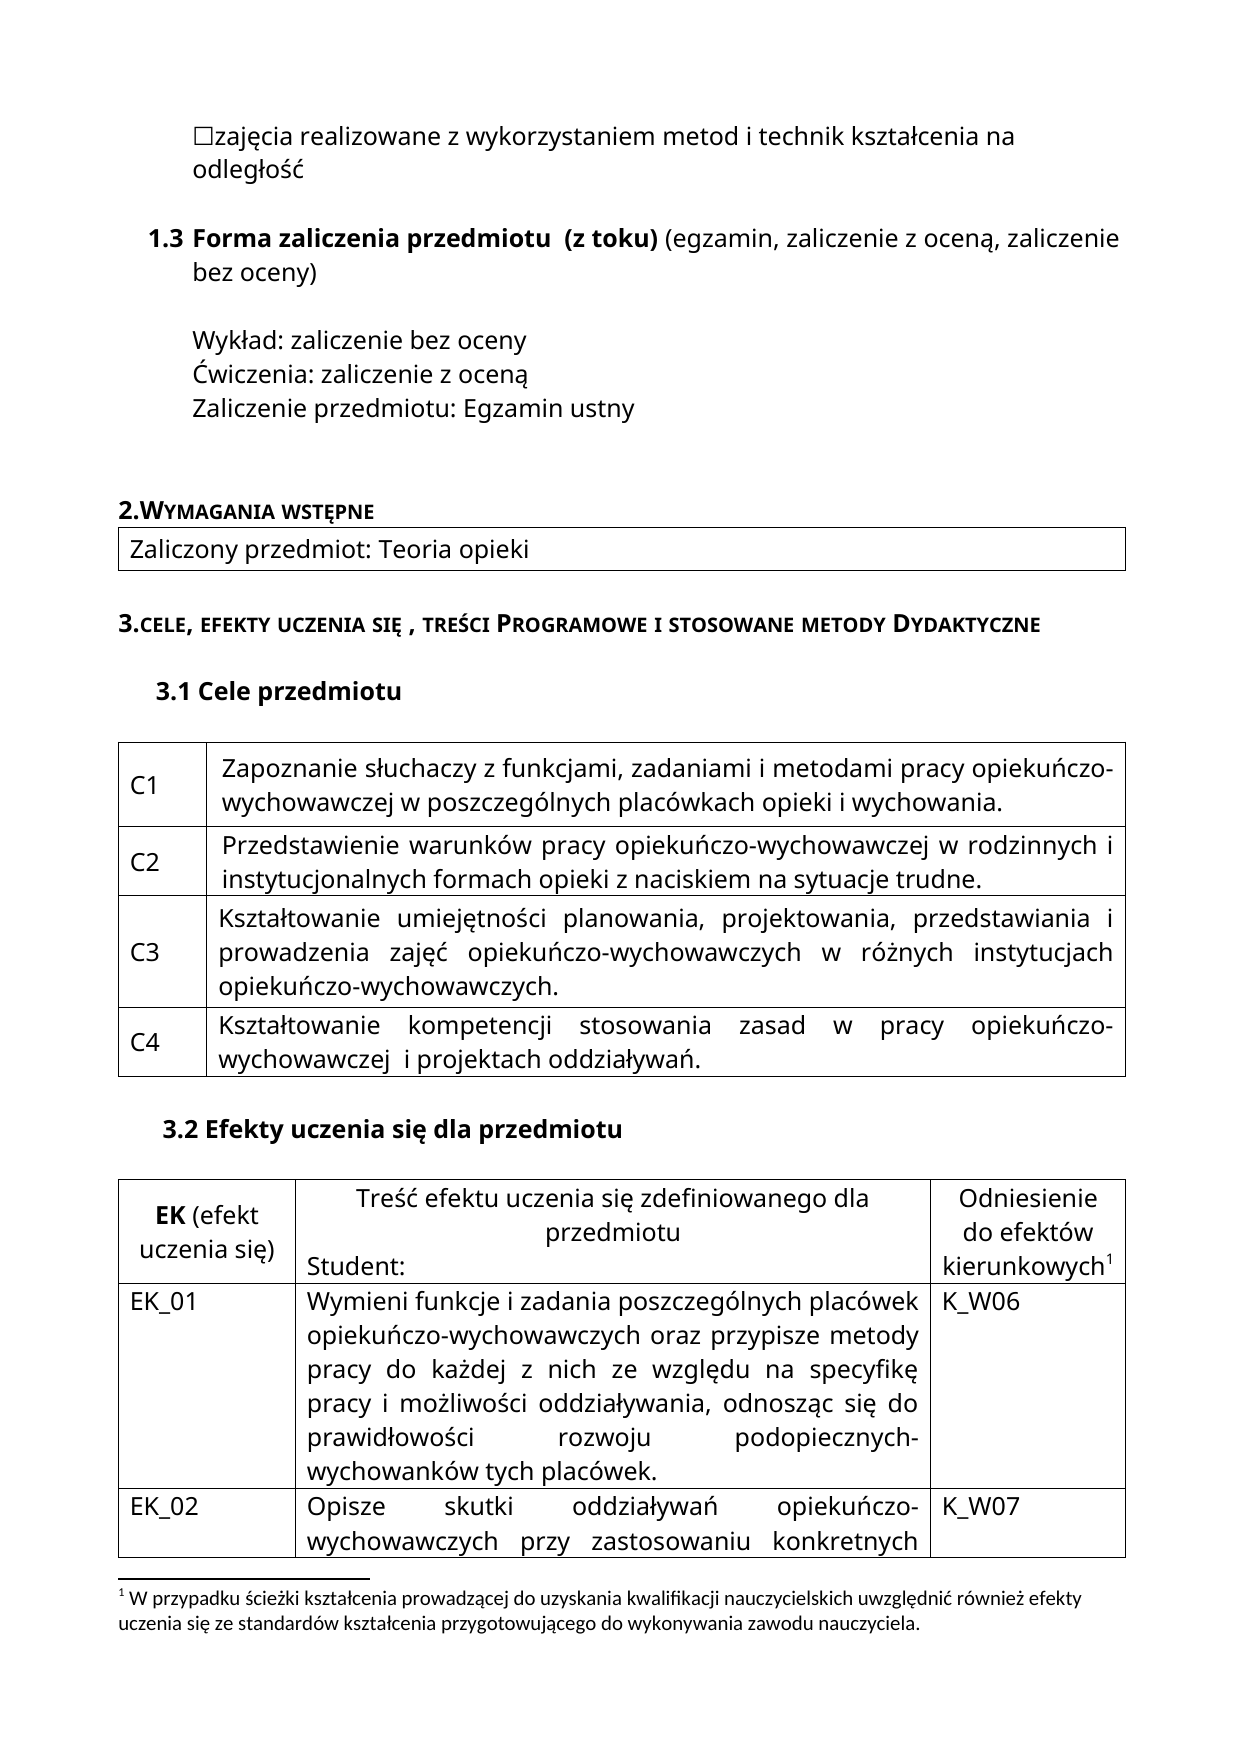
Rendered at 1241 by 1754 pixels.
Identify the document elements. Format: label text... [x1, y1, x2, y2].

text 3.1 Cele przedmiotu [156, 673, 1122, 708]
table_header C1 [119, 743, 206, 826]
table_cell K_W07 [931, 1489, 1125, 1557]
table_header Zapoznanie słuchaczy z funkcjami, zadaniami i metodami pracy opiekuńczo- wychowawczej w poszczególnych placówkach opieki i wychowania. [207, 743, 1125, 826]
table_cell K_W06 [931, 1284, 1125, 1488]
table_cell Wymieni funkcje i zadania poszczególnych placówek opiekuńczo-wychowawczych oraz przypisze metody pracy do każdej z nich ze względu na specyfikę pracy i możliwości oddziaływania, odnosząc się do prawidłowości rozwoju podopiecznych-wychowanków tych placówek. [296, 1284, 930, 1488]
table_cell C3 [119, 896, 206, 1007]
table_cell Kształtowanie kompetencji stosowania zasad w pracy opiekuńczo-wychowawczej i projektach oddziaływań. [207, 1008, 1125, 1076]
text Ćwiczenia: zaliczenie z oceną [148, 357, 1122, 391]
text 1.3 Forma zaliczenia przedmiotu (z toku) (egzamin, zaliczenie z oceną, zaliczenie bez oceny) [148, 220, 1122, 288]
table_header Zaliczony przedmiot: Teoria opieki [119, 528, 1125, 570]
table_cell Przedstawienie warunków pracy opiekuńczo-wychowawczej w rodzinnych i instytucjonalnych formach opieki z naciskiem na sytuacje trudne. [207, 827, 1125, 895]
text 3.cele, efekty uczenia się , treści Programowe i stosowane metody Dydaktyczne [118, 605, 1122, 639]
table_cell EK_01 [119, 1284, 295, 1488]
table_header Treść efektu uczenia się zdefiniowanego dla przedmiotu Student: [296, 1180, 930, 1283]
text Wykład: zaliczenie bez oceny [148, 322, 1122, 357]
table_cell Kształtowanie umiejętności planowania, projektowania, przedstawiania i prowadzenia zajęć opiekuńczo-wychowawczych w różnych instytucjach opiekuńczo-wychowawczych. [207, 896, 1125, 1007]
text 2.Wymagania wstępne [118, 493, 1122, 527]
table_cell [296, 1489, 930, 1557]
text Zaliczenie przedmiotu: Egzamin ustny [148, 391, 1122, 425]
text 3.2 Efekty uczenia się dla przedmiotu [162, 1111, 1122, 1145]
table_cell C2 [119, 827, 206, 895]
table_header Odniesienie do efektów kierunkowych [931, 1180, 1125, 1283]
table_cell EK_02 [119, 1489, 295, 1557]
text ☐zajęcia realizowane z wykorzystaniem metod i technik kształcenia na odległość [192, 118, 1122, 186]
table_header EK (efekt uczenia się) [119, 1180, 295, 1283]
table_cell C4 [119, 1008, 206, 1076]
